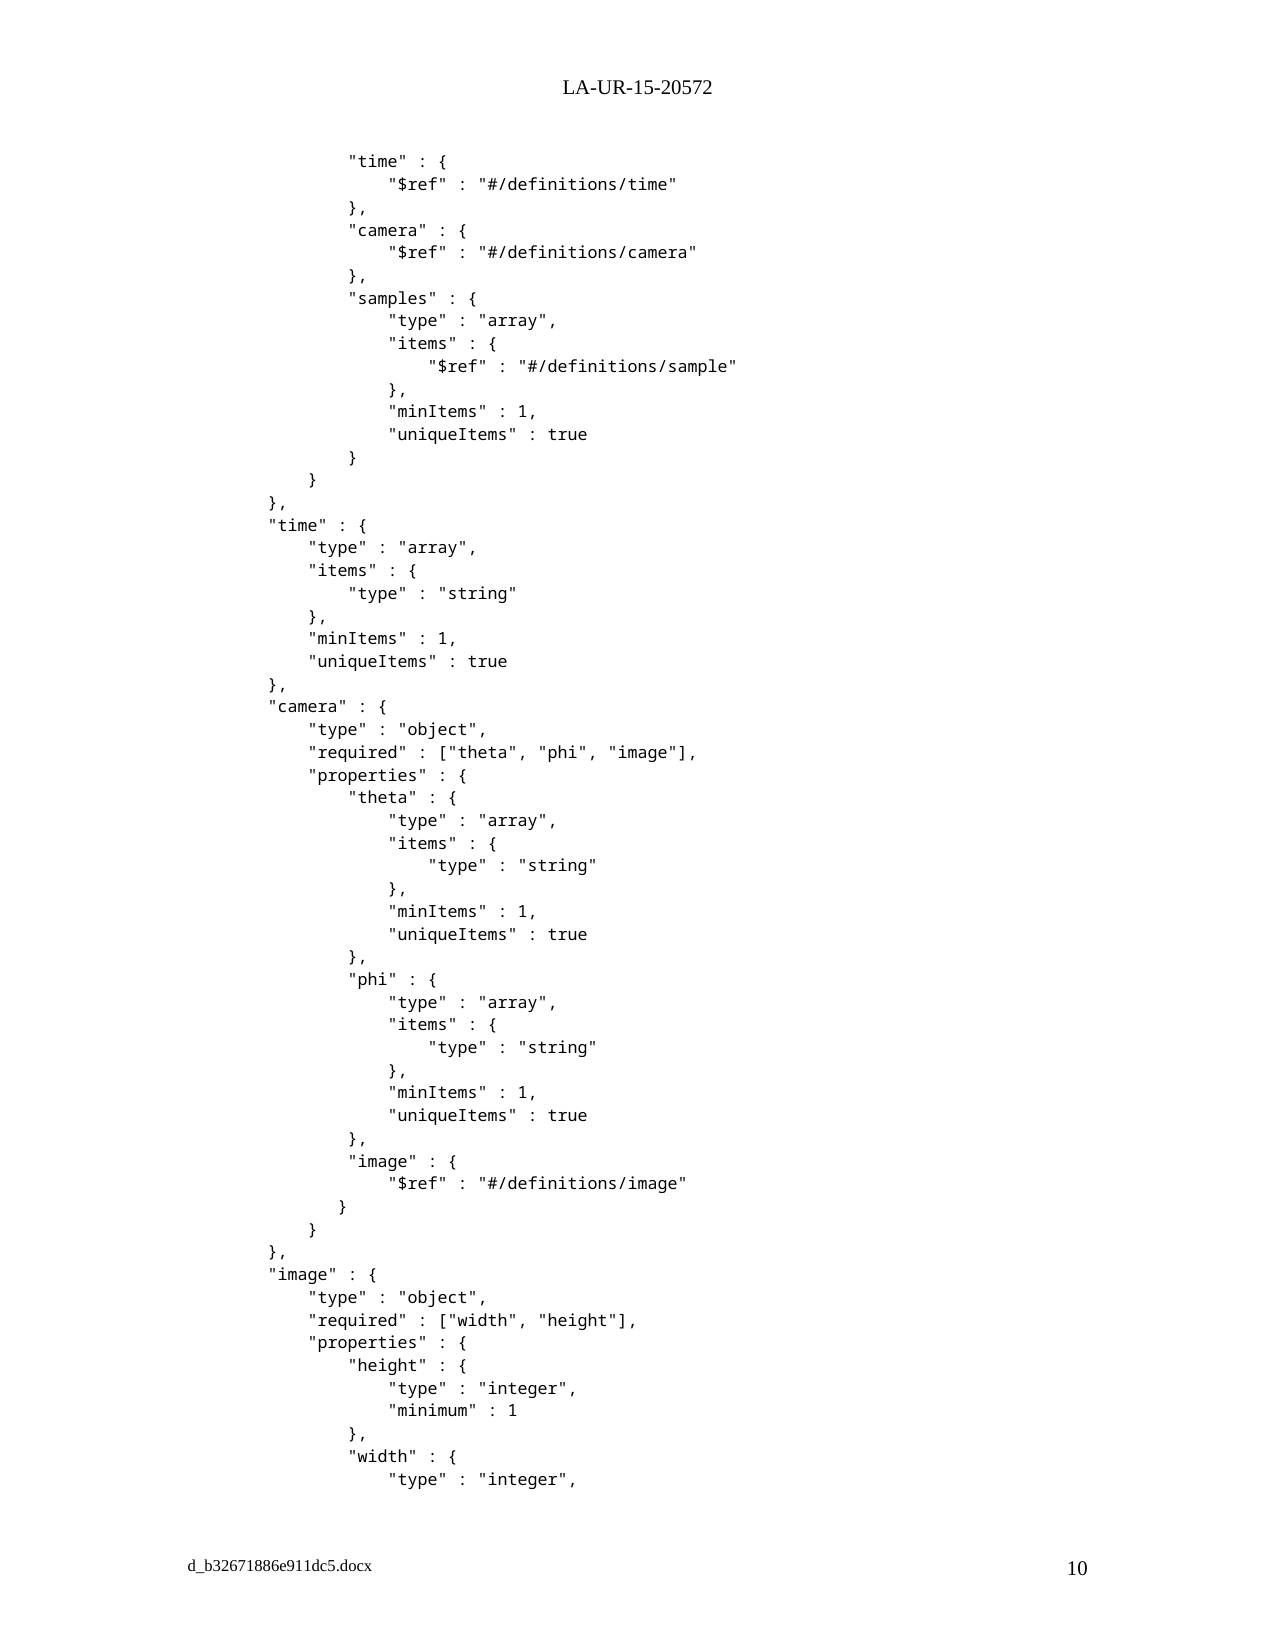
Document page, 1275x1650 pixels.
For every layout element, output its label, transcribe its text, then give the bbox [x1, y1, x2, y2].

text } [187, 468, 1087, 491]
text "properties" : { [187, 1331, 1087, 1353]
text "image" : { [187, 1263, 1087, 1285]
text }, [187, 1126, 1087, 1149]
text "type" : "array", [187, 536, 1087, 559]
text "time" : { [187, 150, 1087, 173]
text "uniqueItems" : true [187, 422, 1087, 445]
text "theta" : { [187, 786, 1087, 808]
text }, [187, 1422, 1087, 1444]
text }, [187, 877, 1087, 899]
text "type" : "object", [187, 1285, 1087, 1308]
text "minItems" : 1, [187, 627, 1087, 649]
text "type" : "object", [187, 718, 1087, 740]
text "type" : "array", [187, 808, 1087, 831]
text } [187, 1217, 1087, 1240]
text "type" : "integer", [187, 1467, 1087, 1490]
text "time" : { [187, 513, 1087, 536]
text "type" : "string" [187, 581, 1087, 604]
text }, [187, 491, 1087, 513]
text "type" : "array", [187, 309, 1087, 332]
text "samples" : { [187, 286, 1087, 309]
text "height" : { [187, 1353, 1087, 1376]
text "camera" : { [187, 218, 1087, 241]
text "camera" : { [187, 695, 1087, 718]
text }, [187, 945, 1087, 967]
text "type" : "integer", [187, 1376, 1087, 1399]
text "properties" : { [187, 763, 1087, 786]
text "items" : { [187, 332, 1087, 354]
text "items" : { [187, 831, 1087, 854]
text "width" : { [187, 1444, 1087, 1467]
text "phi" : { [187, 967, 1087, 990]
text "type" : "string" [187, 1036, 1087, 1058]
text "type" : "string" [187, 854, 1087, 877]
text "image" : { [187, 1149, 1087, 1172]
text "required" : ["width", "height"], [187, 1308, 1087, 1331]
text }, [187, 1058, 1087, 1081]
text } [187, 445, 1087, 468]
text "items" : { [187, 559, 1087, 581]
text }, [187, 1240, 1087, 1263]
text "uniqueItems" : true [187, 1104, 1087, 1126]
text "$ref" : "#/definitions/time" [187, 173, 1087, 195]
text "type" : "array", [187, 990, 1087, 1013]
text }, [187, 604, 1087, 627]
text "items" : { [187, 1013, 1087, 1036]
text "uniqueItems" : true [187, 922, 1087, 945]
text "minItems" : 1, [187, 400, 1087, 422]
text "$ref" : "#/definitions/camera" [187, 241, 1087, 263]
text }, [187, 263, 1087, 286]
text "minItems" : 1, [187, 899, 1087, 922]
text "$ref" : "#/definitions/image" [187, 1172, 1087, 1194]
text }, [187, 195, 1087, 218]
text "uniqueItems" : true [187, 649, 1087, 672]
text "minItems" : 1, [187, 1081, 1087, 1104]
text }, [187, 672, 1087, 695]
text } [187, 1194, 1087, 1217]
text "minimum" : 1 [187, 1399, 1087, 1422]
text }, [187, 377, 1087, 400]
text "$ref" : "#/definitions/sample" [187, 354, 1087, 377]
text "required" : ["theta", "phi", "image"], [187, 740, 1087, 763]
